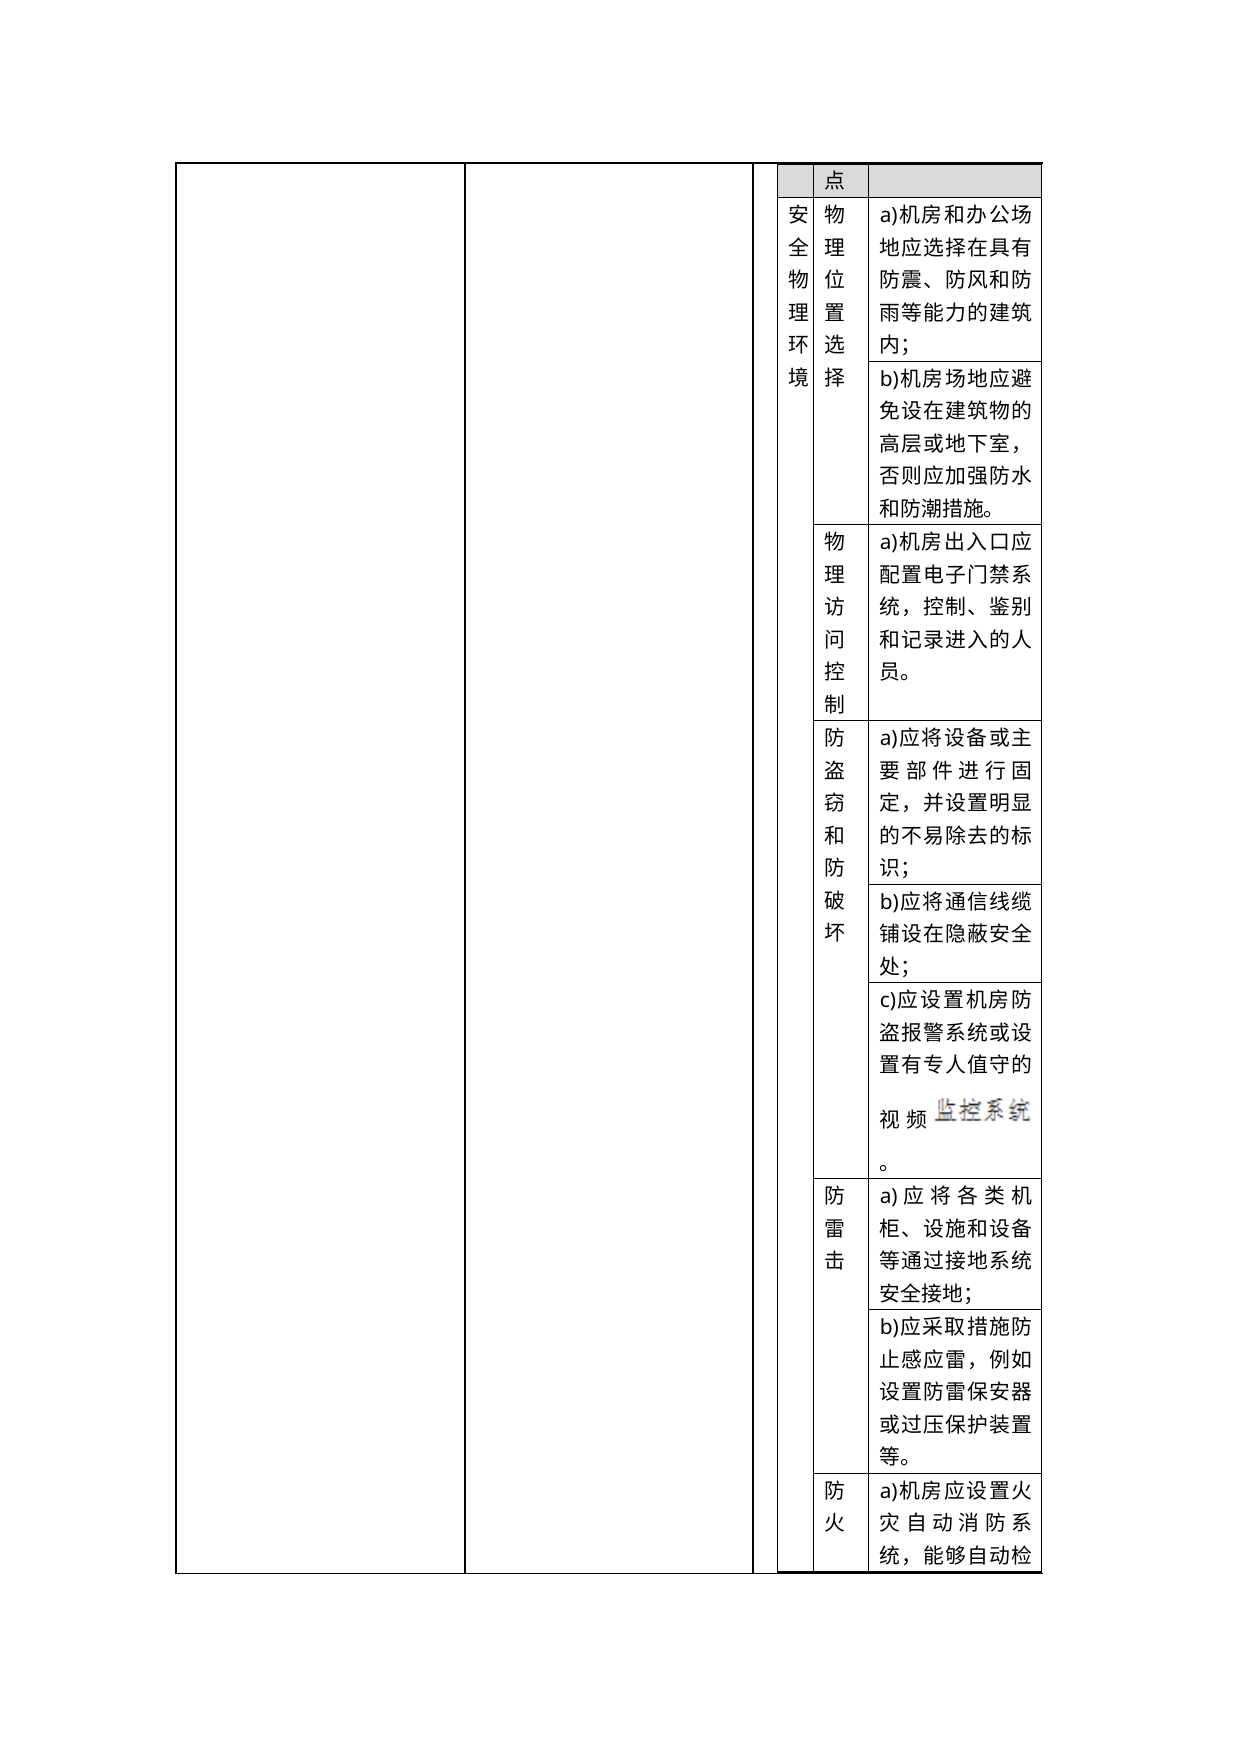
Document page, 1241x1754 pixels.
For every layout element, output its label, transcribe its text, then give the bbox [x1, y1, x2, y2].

table_cell [466, 164, 752, 1572]
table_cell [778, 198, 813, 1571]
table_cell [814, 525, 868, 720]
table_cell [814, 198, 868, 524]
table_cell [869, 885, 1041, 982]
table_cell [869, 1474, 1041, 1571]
picture [932, 1092, 1033, 1128]
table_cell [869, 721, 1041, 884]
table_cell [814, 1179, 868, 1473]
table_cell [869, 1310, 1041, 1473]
table_cell 1 [177, 164, 464, 1572]
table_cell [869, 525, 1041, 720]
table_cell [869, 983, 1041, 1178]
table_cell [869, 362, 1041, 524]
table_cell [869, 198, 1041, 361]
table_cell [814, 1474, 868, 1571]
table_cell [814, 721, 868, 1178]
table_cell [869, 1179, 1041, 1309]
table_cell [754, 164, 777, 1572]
